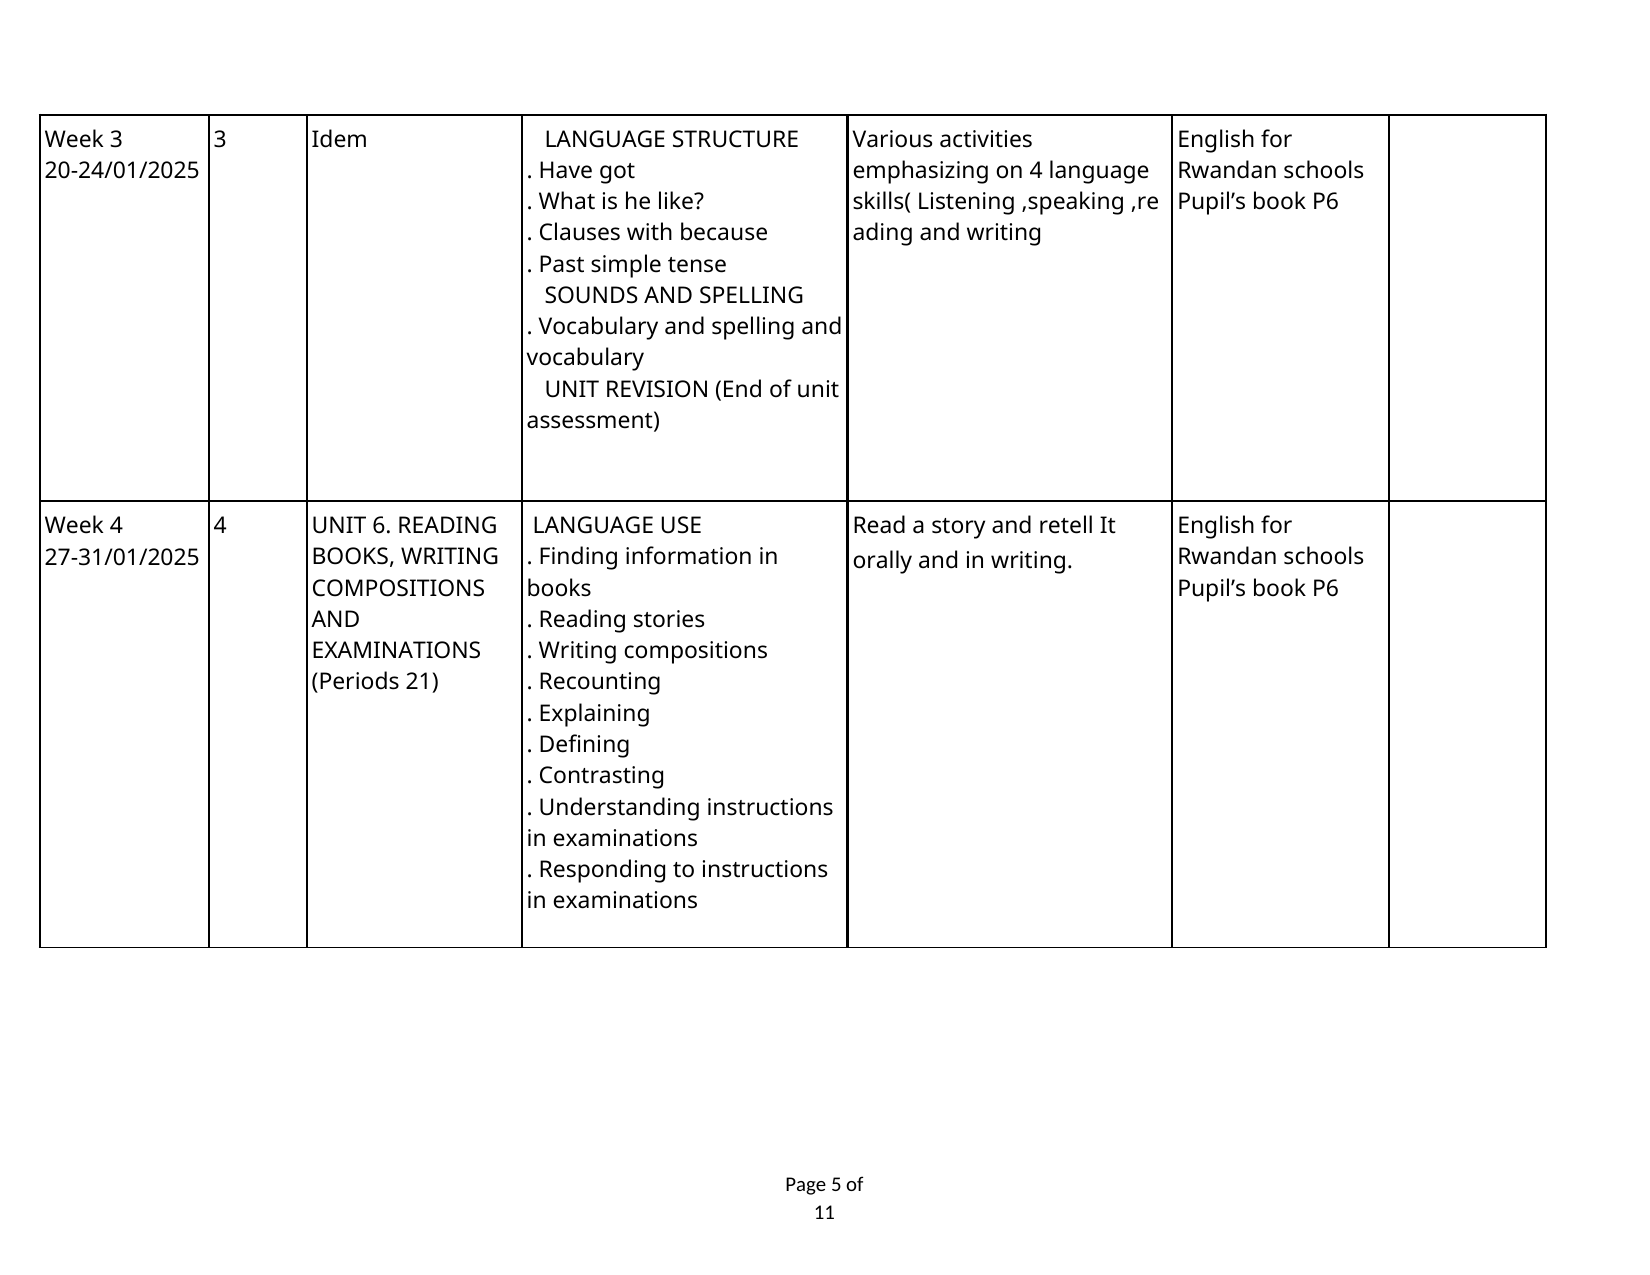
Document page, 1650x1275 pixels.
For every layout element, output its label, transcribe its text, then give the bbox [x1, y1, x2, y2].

table_cell [1390, 502, 1545, 947]
table_cell UNIT 6. READING BOOKS, WRITING COMPOSITIONS AND EXAMINATIONS (Periods 21) [308, 502, 521, 947]
table_cell [1390, 116, 1545, 500]
table_cell English for Rwandan schools Pupil’s book P6 [1173, 116, 1388, 500]
table_cell Read a story and retell It orally and in writing. [849, 502, 1171, 947]
table_cell LANGUAGE USE . Finding information in books . Reading stories . Writing compositions . Recounting . Explaining . Defining . Contrasting . Understanding instructions in examinations . Responding to instructions in examinations [523, 502, 846, 947]
table_cell Week 3 20-24/01/2025 [41, 116, 208, 500]
table_cell LANGUAGE STRUCTURE . Have got . What is he like? . Clauses with because . Past simple tense SOUNDS AND SPELLING . Vocabulary and spelling and vocabulary UNIT REVISION (End of unit assessment) [523, 116, 846, 500]
table_cell Various activities emphasizing on 4 language skills( Listening ,speaking ,reading and writing [849, 116, 1171, 500]
table_cell 3 [210, 116, 306, 500]
table_cell 4 [210, 502, 306, 947]
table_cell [1173, 502, 1388, 947]
table_cell Week 4 27-31/01/2025 [41, 502, 208, 947]
table_cell Idem [308, 116, 521, 500]
